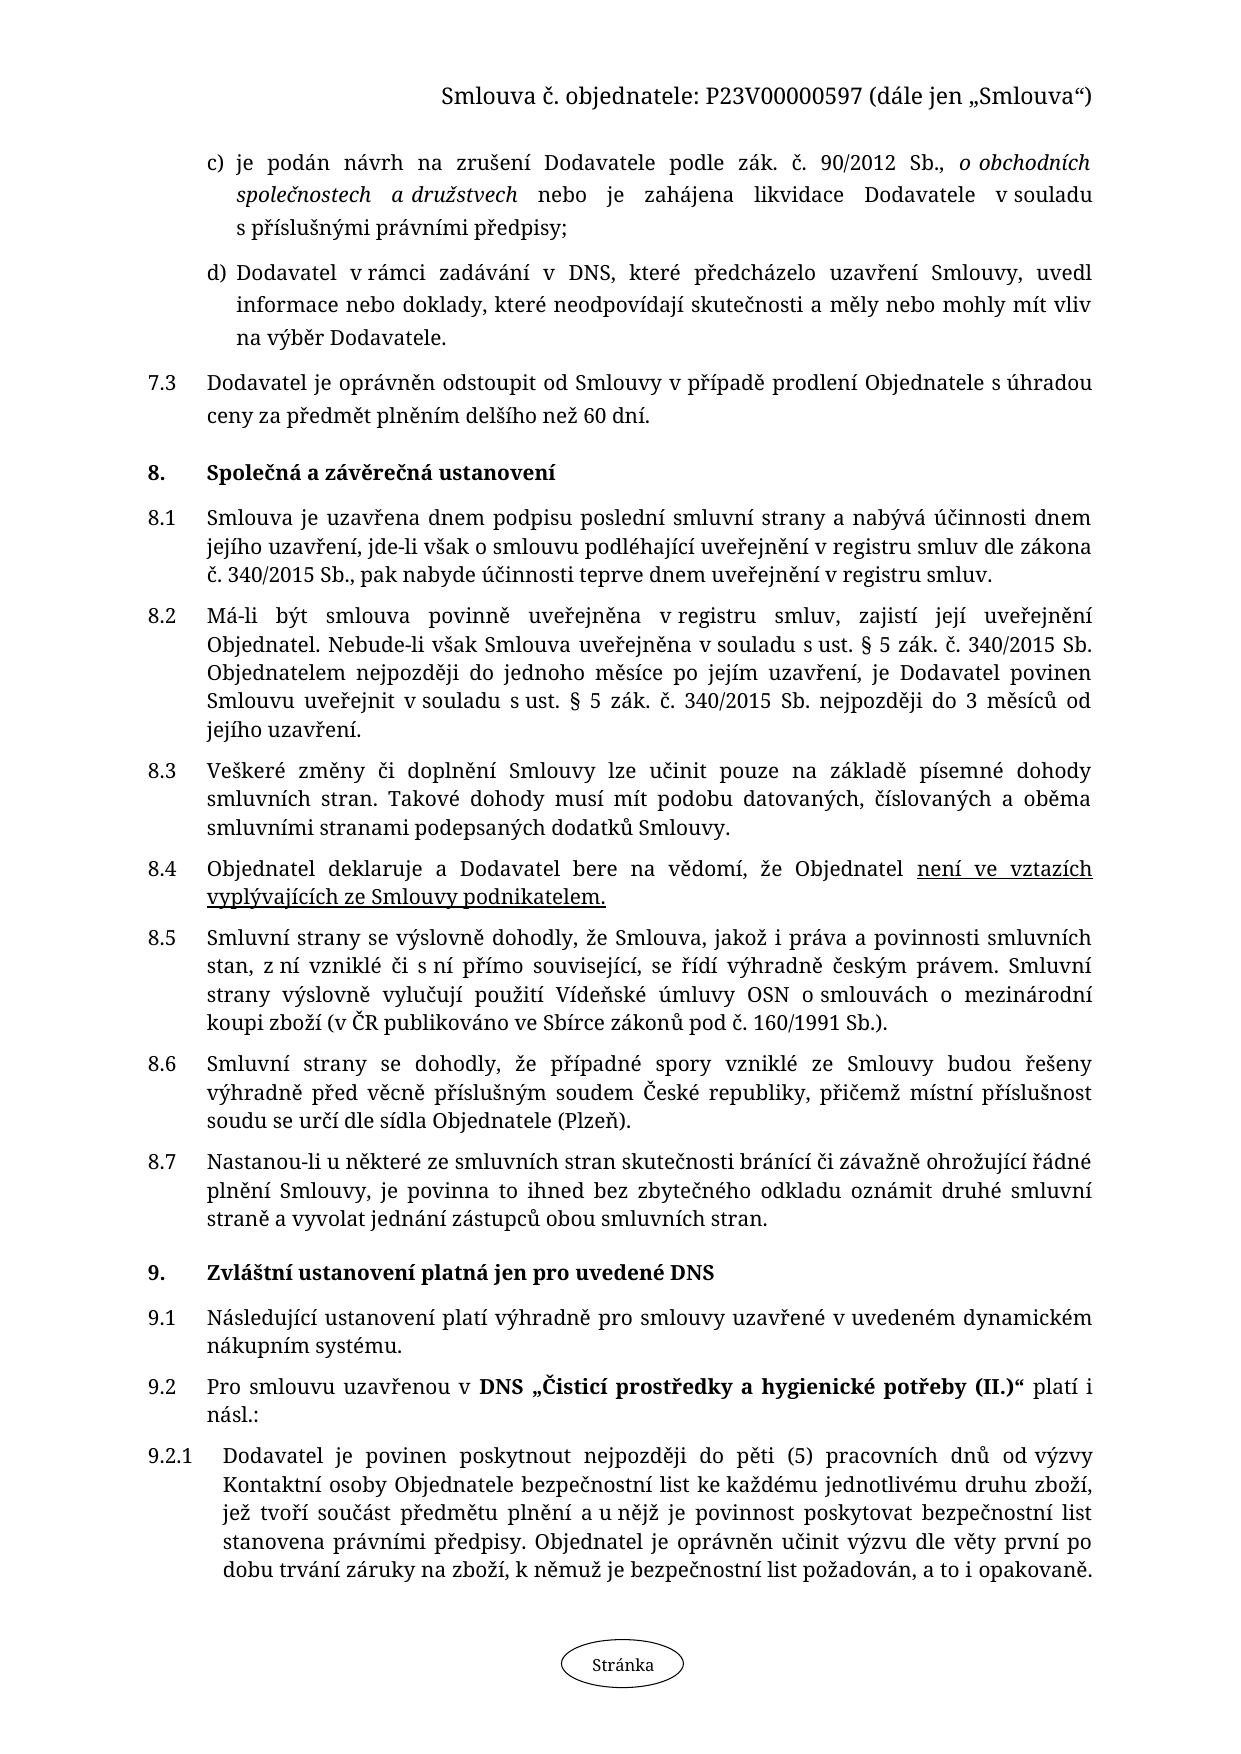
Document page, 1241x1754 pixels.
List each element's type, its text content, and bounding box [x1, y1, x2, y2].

list Veškeré změny či doplnění Smlouvy lze učinit pouze na základě písemné dohody smluvních stran. Takové dohody musí mít podobu datovaných, číslovaných a oběma smluvními stranami podepsaných dodatků Smlouvy. [148, 756, 1093, 841]
list Má-li být smlouva povinně uveřejněna v registru smluv, zajistí její uveřejnění Objednatel. Nebude-li však Smlouva uveřejněna v souladu s ust. § 5 zák. č. 340/2015 Sb. Objednatelem nejpozději do jednoho měsíce po jejím uzavření, je Dodavatel povinen Smlouvu uveřejnit v souladu s ust. § 5 zák. č. 340/2015 Sb. nejpozději do 3 měsíců od jejího uzavření. [148, 601, 1093, 743]
list Smluvní strany se dohodly, že případné spory vzniklé ze Smlouvy budou řešeny výhradně před věcně příslušným soudem České republiky, přičemž místní příslušnost soudu se určí dle sídla Objednatele (Plzeň). [148, 1049, 1093, 1135]
list Dodavatel v rámci zadávání v DNS, které předcházelo uzavření Smlouvy, uvedl informace nebo doklady, které neodpovídají skutečnosti a měly nebo mohly mít vliv na výběr Dodavatele. [207, 258, 1093, 352]
list Společná a závěrečná ustanovení [148, 458, 1093, 487]
list Zvláštní ustanovení platná jen pro uvedené DNS [148, 1258, 1093, 1286]
list Nastanou-li u některé ze smluvních stran skutečnosti bránící či závažně ohrožující řádné plnění Smlouvy, je povinna to ihned bez zbytečného odkladu oznámit druhé smluvní straně a vyvolat jednání zástupců obou smluvních stran. [148, 1147, 1093, 1233]
list Dodavatel je oprávněn odstoupit od Smlouvy v případě prodlení Objednatele s úhradou ceny za předmět plněním delšího než 60 dní. [148, 368, 1093, 429]
list Následující ustanovení platí výhradně pro smlouvy uzavřené v uvedeném dynamickém nákupním systému. [148, 1303, 1093, 1359]
list Objednatel deklaruje a Dodavatel bere na vědomí, že Objednatel není ve vztazích vyplývajících ze Smlouvy podnikatelem. [148, 854, 1093, 911]
list je podán návrh na zrušení Dodavatele podle zák. č. 90/2012 Sb., o obchodních společnostech a družstvech nebo je zahájena likvidace Dodavatele v souladu s příslušnými právními předpisy; [207, 148, 1093, 241]
list Smluvní strany se výslovně dohodly, že Smlouva, jakož i práva a povinnosti smluvních stan, z ní vzniklé či s ní přímo související, se řídí výhradně českým právem. Smluvní strany výslovně vylučují použití Vídeňské úmluvy OSN o smlouvách o mezinárodní koupi zboží (v ČR publikováno ve Sbírce zákonů pod č. 160/1991 Sb.). [148, 923, 1093, 1037]
list Pro smlouvu uzavřenou v DNS „Čisticí prostředky a hygienické potřeby (II.)“ platí i násl.: [148, 1372, 1093, 1429]
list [148, 1441, 1093, 1584]
list Smlouva je uzavřena dnem podpisu poslední smluvní strany a nabývá účinnosti dnem jejího uzavření, jde-li však o smlouvu podléhající uveřejnění v registru smluv dle zákona č. 340/2015 Sb., pak nabyde účinnosti teprve dnem uveřejnění v registru smluv. [148, 503, 1093, 589]
